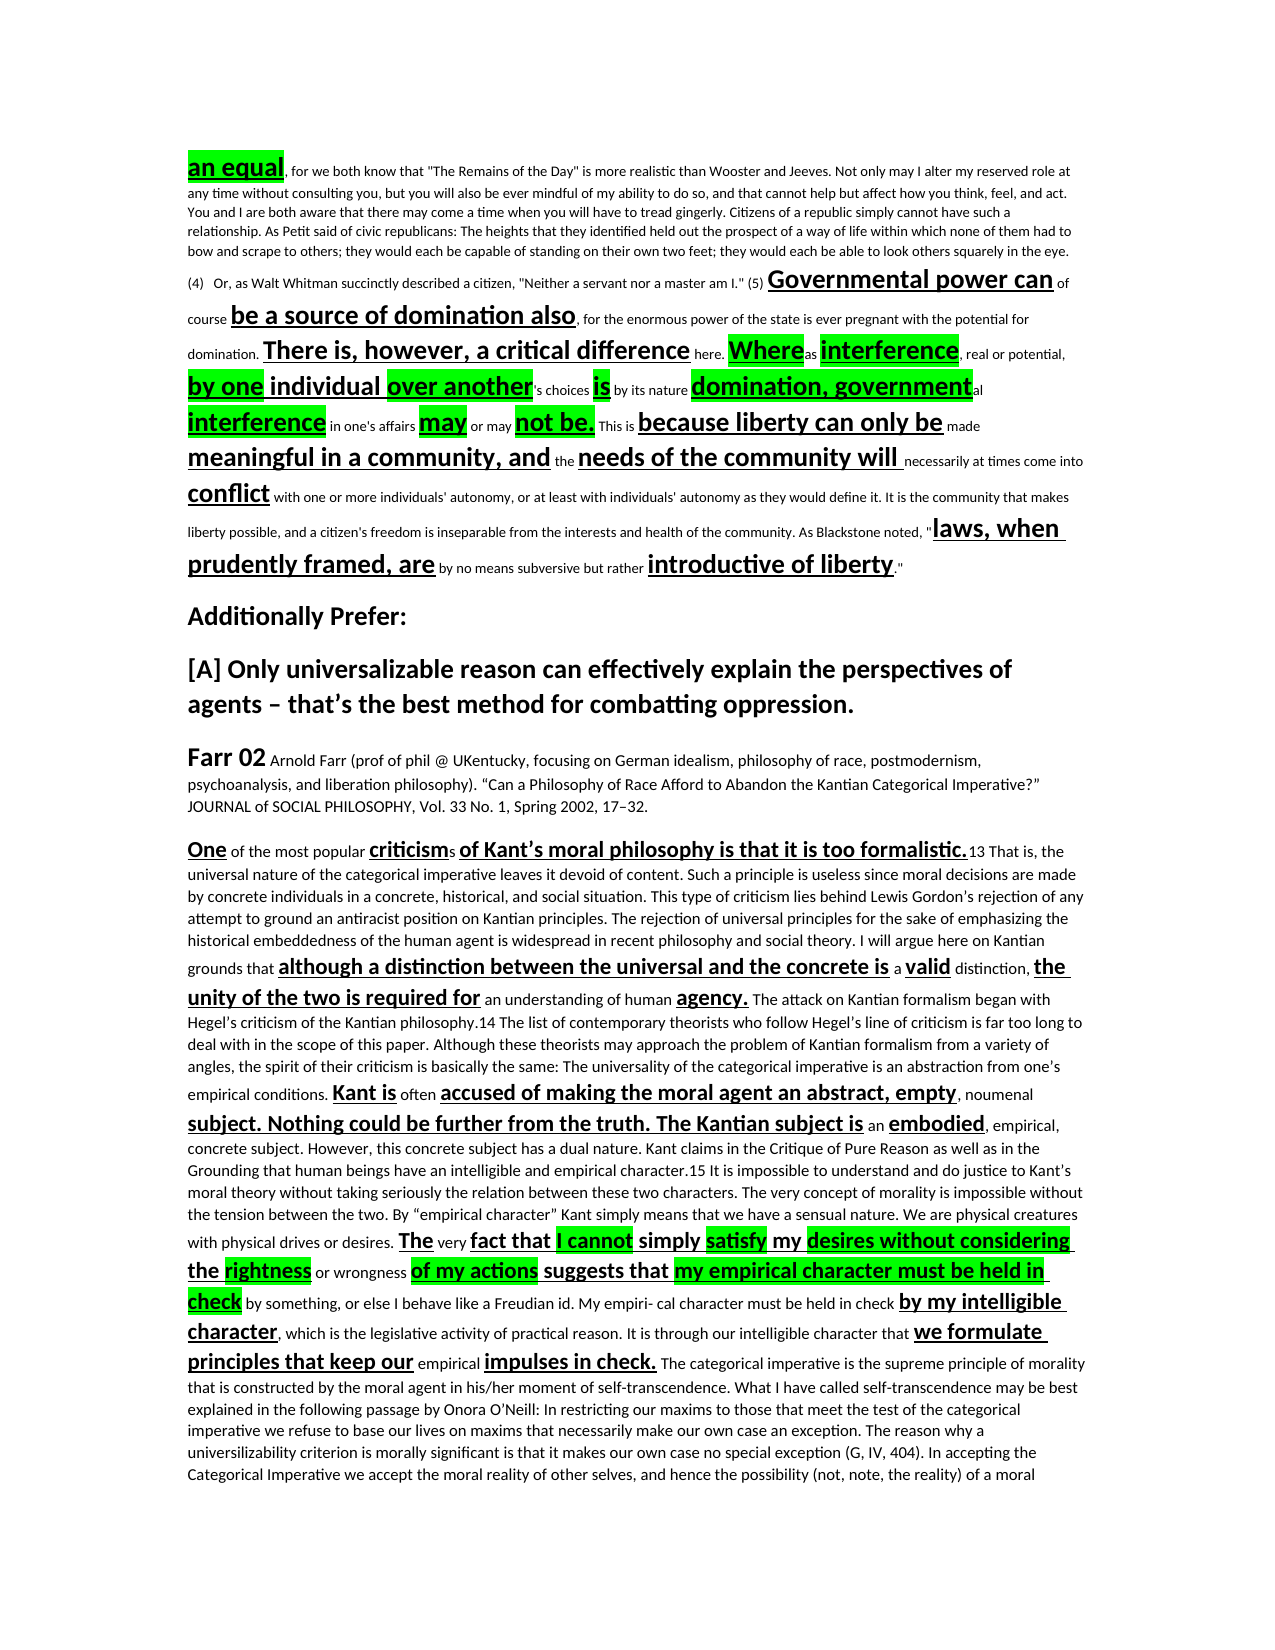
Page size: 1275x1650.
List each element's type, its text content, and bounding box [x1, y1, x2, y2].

subtitle [A] Only universalizable reason can effectively explain the perspectives of agents – that’s the best method for combatting oppression. [187, 652, 1087, 721]
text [187, 835, 1087, 1485]
text Farr 02 Arnold Farr (prof of phil @ UKentucky, focusing on German idealism, philosophy of race, postmodernism, psychoanalysis, and liberation philosophy). “Can a Philosophy of Race Afford to Abandon the Kantian Categorical Imperative?” JOURNAL of SOCIAL PHILOSOPHY, Vol. 33 No. 1, Spring 2002, 17–32. [187, 740, 1087, 817]
subtitle Additionally Prefer: [187, 599, 1087, 633]
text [187, 150, 1087, 580]
